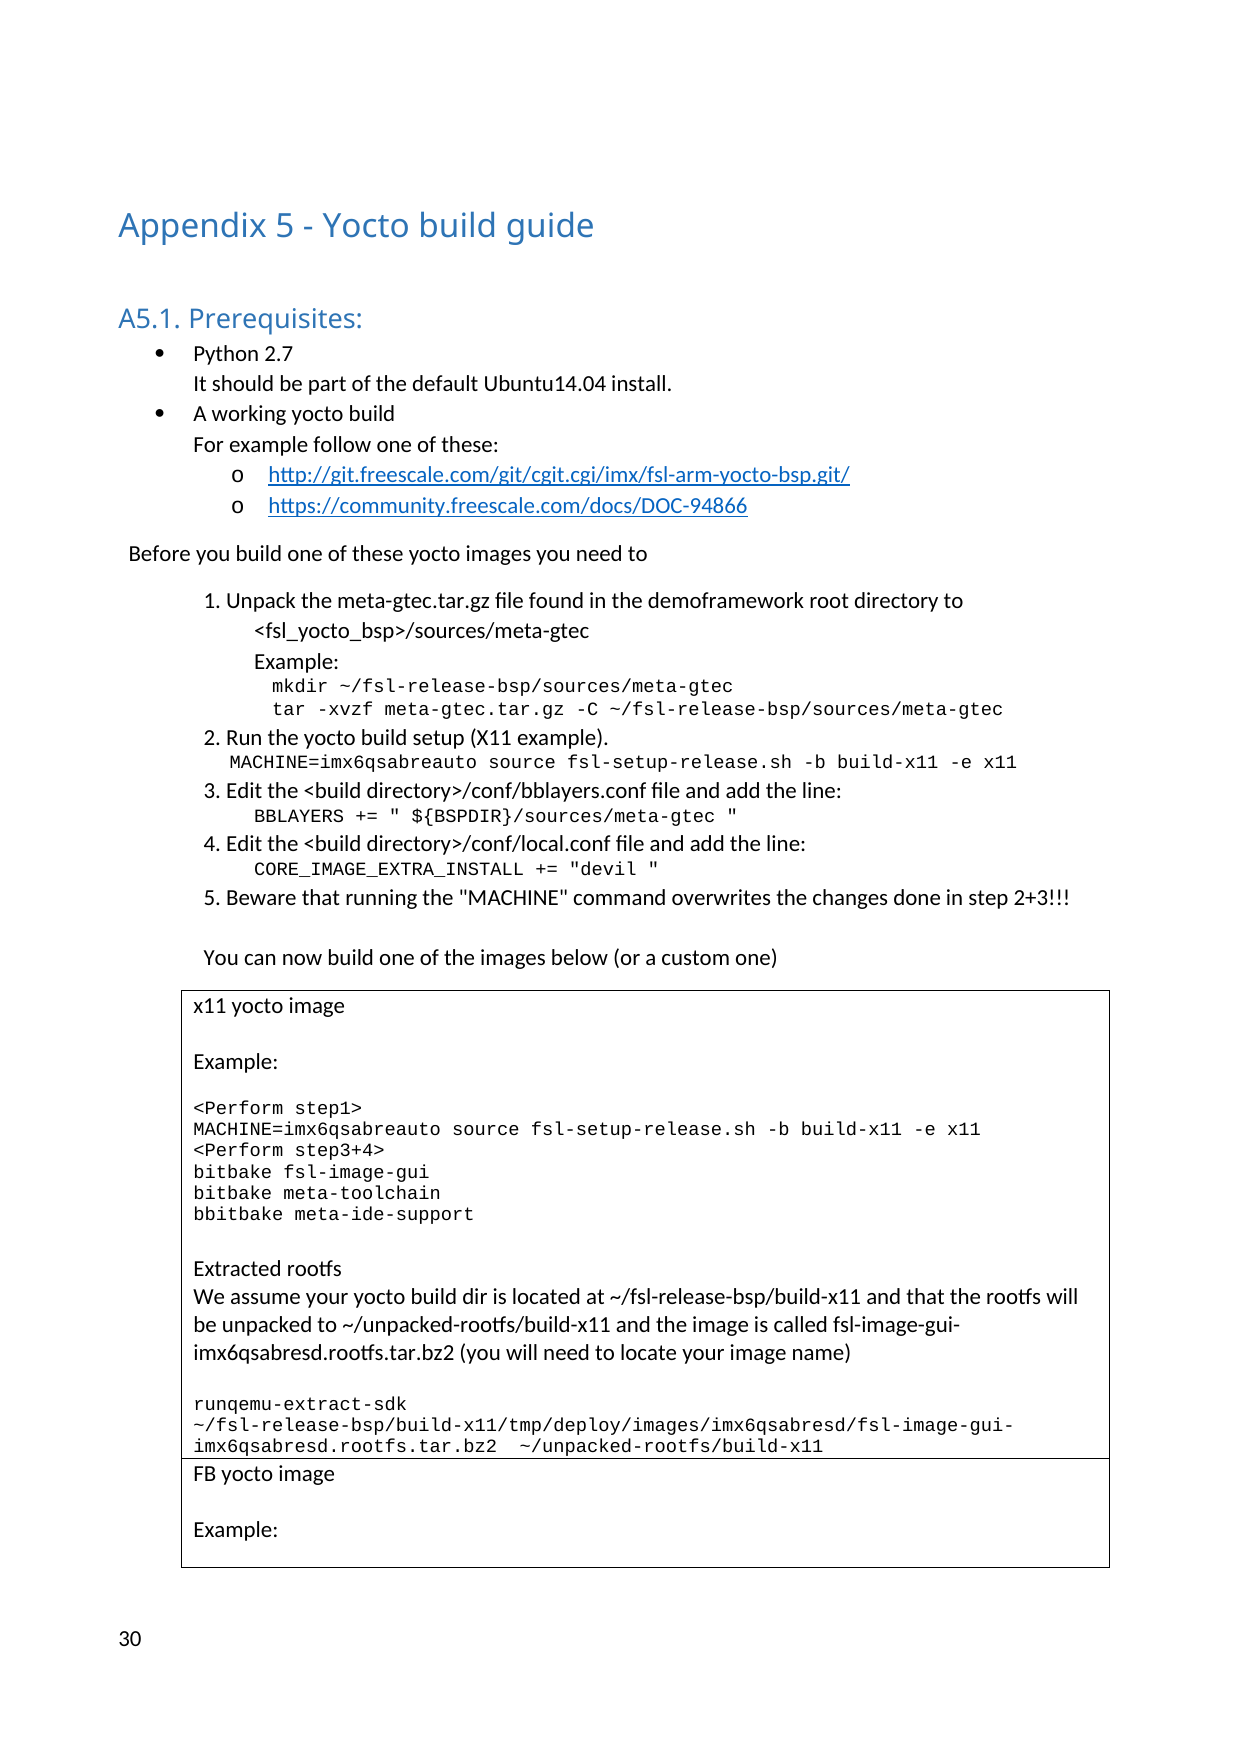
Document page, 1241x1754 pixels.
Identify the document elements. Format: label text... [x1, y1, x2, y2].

list 3. Edit the <build directory>/conf/bblayers.conf file and add the line: [193, 776, 1122, 804]
list https://community.freescale.com/docs/DOC-94866 [231, 491, 1122, 521]
list <fsl_yocto_bsp>/sources/meta-gtec [193, 617, 1122, 644]
list 1. Unpack the meta-gtec.tar.gz file found in the demoframework root directory to [193, 586, 1122, 614]
table_header x11 yocto image Example: <Perform step1> MACHINE=imx6qsabreauto source fsl-setup-release.sh -b build-x11 -e x11 <Perform step3+4> bitbake fsl-image-gui bitbake meta-toolchain bbitbake meta-ide-support Extracted rootfs We assume your yocto build dir is located at ~/fsl-release-bsp/build-x11 and that the rootfs will be unpacked to ~/unpacked-rootfs/build-x11 and the image is called fsl-image-gui-imx6qsabresd.rootfs.tar.bz2 (you will need to locate your image name) runqemu-extract-sdk ~/fsl-release-bsp/build-x11/tmp/deploy/images/imx6qsabresd/fsl-image-gui-imx6qsabresd.rootfs.tar.bz2 ~/unpacked-rootfs/build-x11 [182, 991, 1109, 1458]
list Python 2.7 [156, 339, 1122, 367]
list A working yocto build [156, 399, 1122, 427]
list tar -xvzf meta-gtec.tar.gz -C ~/fsl-release-bsp/sources/meta-gtec [193, 700, 1122, 721]
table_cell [182, 1459, 1109, 1567]
list 5. Beware that running the "MACHINE" command overwrites the changes done in step 2+3!!! [193, 883, 1122, 911]
list BBLAYERS += " ${BSPDIR}/sources/meta-gtec " [193, 807, 1122, 828]
list mkdir ~/fsl-release-bsp/sources/meta-gtec [193, 677, 1122, 698]
list It should be part of the default Ubuntu14.04 install. [193, 369, 1122, 397]
list For example follow one of these: [193, 430, 1122, 458]
list Example: [193, 647, 1122, 675]
list You can now build one of the images below (or a custom one) [193, 943, 1122, 971]
list CORE_IMAGE_EXTRA_INSTALL += "devil " [193, 860, 1122, 881]
list MACHINE=imx6qsabreauto source fsl-setup-release.sh -b build-x11 -e x11 [193, 753, 1122, 774]
list 2. Run the yocto build setup (X11 example). [193, 723, 1122, 751]
text Prerequisites: [118, 299, 1122, 336]
text Before you build one of these yocto images you need to [118, 539, 1122, 567]
text Yocto build guide [118, 202, 1122, 248]
list 4. Edit the <build directory>/conf/local.conf file and add the line: [193, 829, 1122, 858]
list http://git.freescale.com/git/cgit.cgi/imx/fsl-arm-yocto-bsp.git/ [231, 460, 1122, 489]
